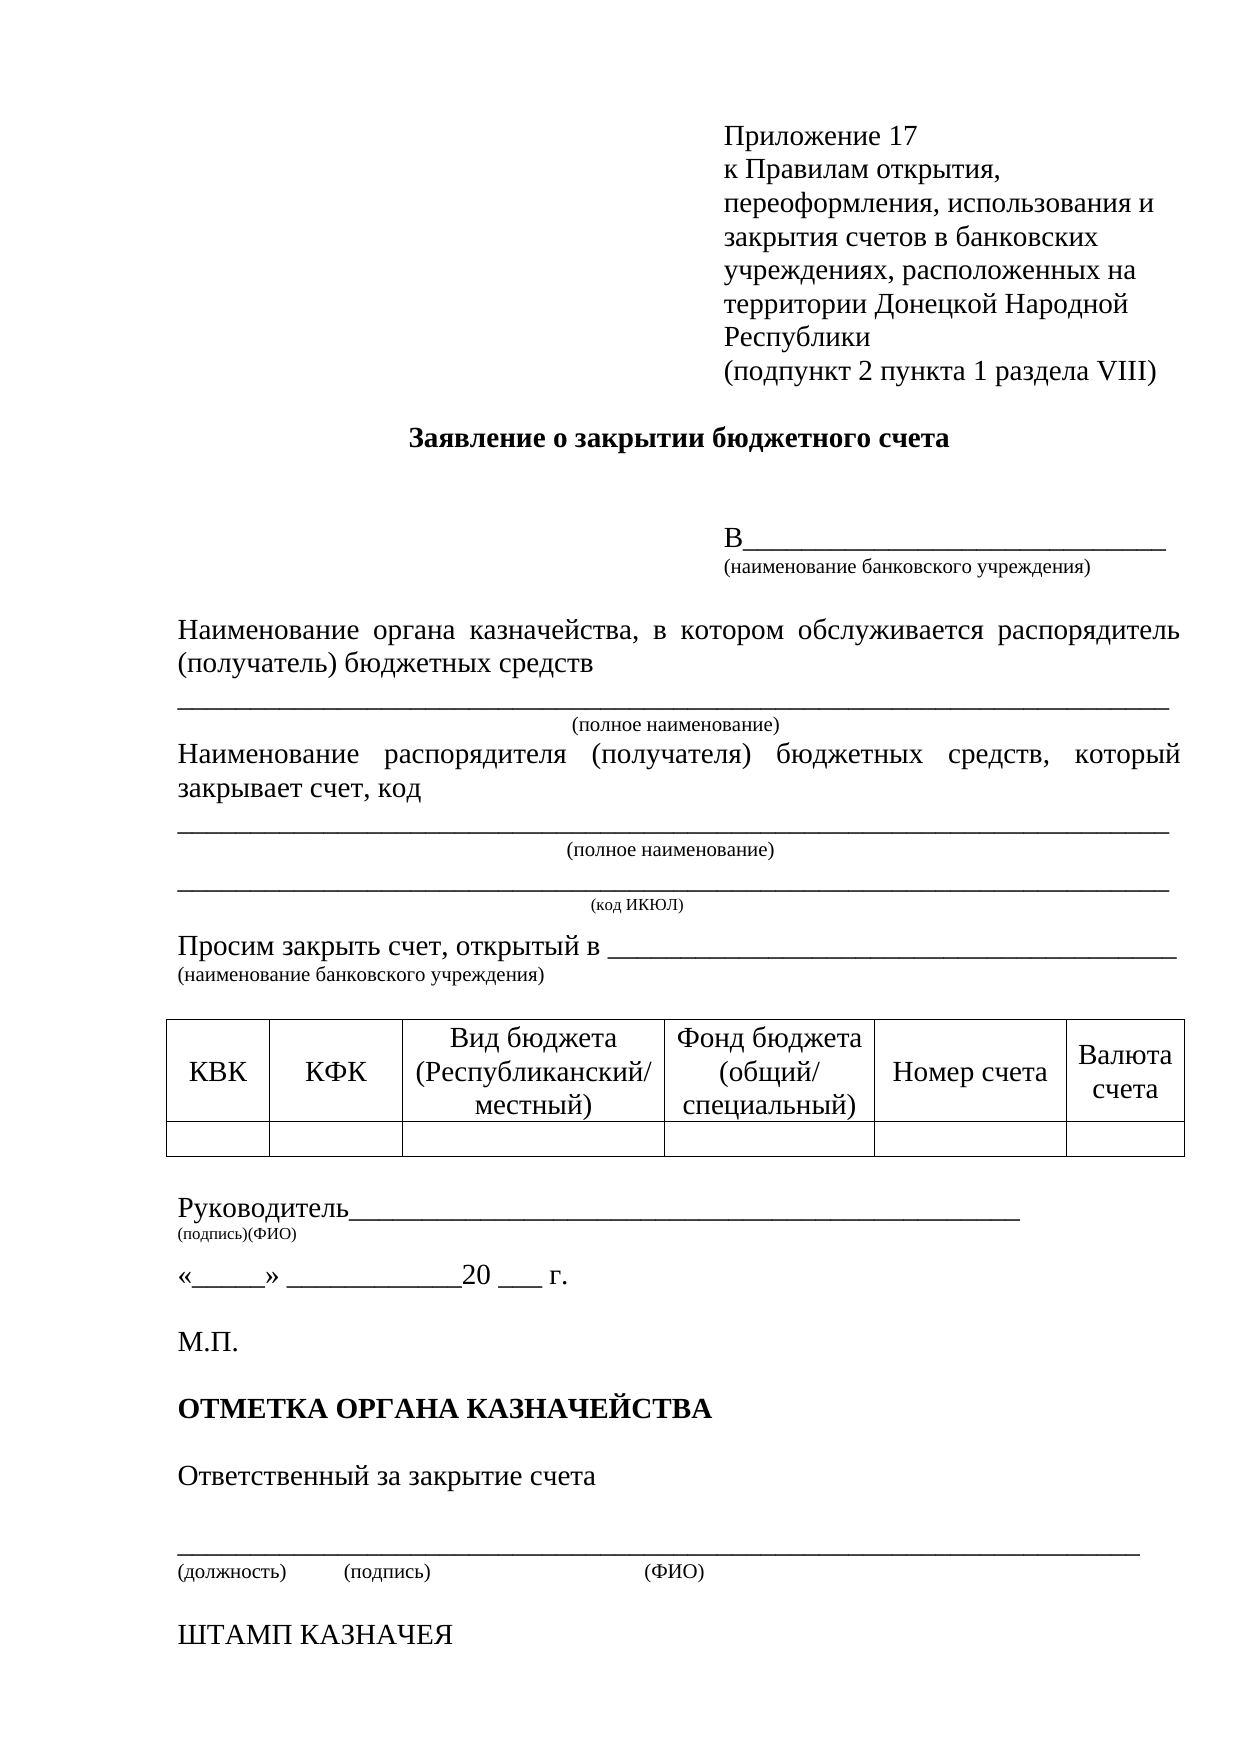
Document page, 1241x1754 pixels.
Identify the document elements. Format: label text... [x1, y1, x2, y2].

table_header КВК [167, 1020, 269, 1121]
text ____________________________________________________________________ [177, 861, 1181, 895]
text Ответственный за закрытие счета [177, 1458, 1181, 1492]
text (должность) (подпись) (ФИО) [177, 1559, 1181, 1583]
text (подпись)(ФИО) [177, 1224, 1181, 1257]
text (подпункт 2 пункта 1 раздела VIII) [723, 353, 1181, 386]
text (полное наименование) [177, 837, 1240, 861]
table_header Фонд бюджета (общий/ специальный) [665, 1020, 874, 1121]
text В_____________________________ (наименование банковского учреждения) [723, 521, 1181, 578]
text Руководитель______________________________________________ [177, 1190, 1181, 1224]
table_cell [403, 1122, 664, 1156]
text ШТАМП КАЗНАЧЕЯ [177, 1617, 1181, 1650]
table_header Номер счета [875, 1020, 1066, 1121]
text ____________________________________________________________________ [177, 679, 1181, 712]
text к Правилам открытия, переоформления, использования и закрытия счетов в банковских учреждениях, расположенных на территории Донецкой Народной Республики [723, 152, 1181, 353]
text ОТМЕТКА ОРГАНА КАЗНАЧЕЙСТВА [177, 1391, 1181, 1425]
text (код ИКЮЛ) [177, 895, 1181, 928]
table_cell [167, 1122, 269, 1156]
table_header КФК [270, 1020, 402, 1121]
text Приложение 17 [723, 118, 1181, 152]
text Наименование распорядителя (получателя) бюджетных средств, который закрывает счет, код [177, 736, 1181, 803]
table_header Вид бюджета (Республиканский/ местный) [403, 1020, 664, 1121]
text Наименование органа казначейства, в котором обслуживается распорядитель (получатель) бюджетных средств [177, 612, 1181, 679]
text «_____» ____________20 ___ г. [177, 1257, 1181, 1291]
table_cell [875, 1122, 1066, 1156]
text Просим закрыть счет, открытый в _______________________________________ [177, 928, 1181, 962]
table_cell [1067, 1122, 1184, 1156]
table_cell [665, 1122, 874, 1156]
table_cell [270, 1122, 402, 1156]
table_header Валюта счета [1067, 1020, 1184, 1121]
text ____________________________________________________________________ [177, 803, 1181, 837]
text (наименование банковского учреждения) [177, 962, 1181, 986]
text М.П. [177, 1324, 1181, 1358]
text (полное наименование) [177, 712, 1181, 736]
text Заявление о закрытии бюджетного счета [177, 420, 1181, 453]
text __________________________________________________________________ [177, 1526, 1181, 1559]
